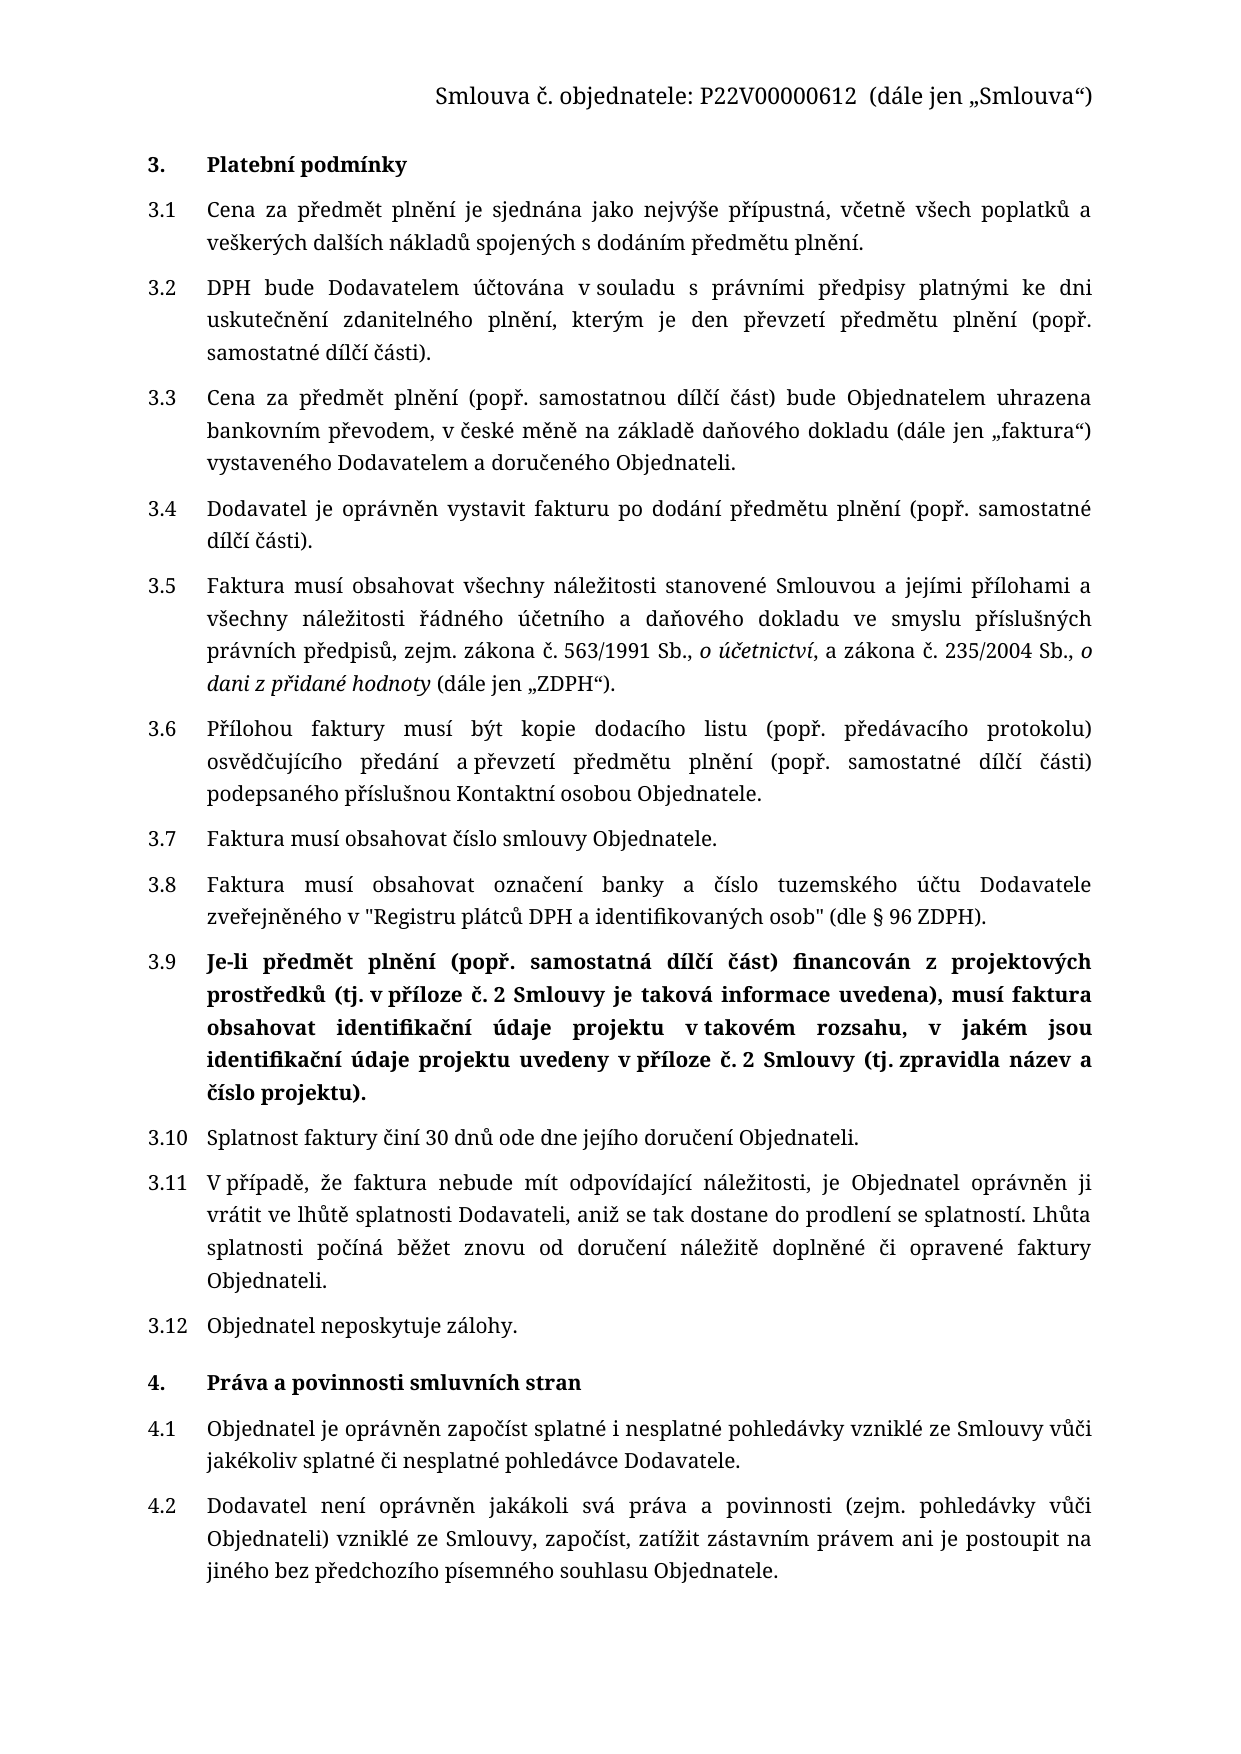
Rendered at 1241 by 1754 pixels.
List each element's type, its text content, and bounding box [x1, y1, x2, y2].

list Dodavatel je oprávněn vystavit fakturu po dodání předmětu plnění (popř. samostatné dílčí části). [148, 494, 1093, 555]
list Faktura musí obsahovat číslo smlouvy Objednatele. [148, 824, 1093, 853]
list Objednatel neposkytuje zálohy. [148, 1311, 1093, 1339]
list Faktura musí obsahovat označení banky a číslo tuzemského účtu Dodavatele zveřejněného v "Registru plátců DPH a identifikovaných osob" (dle § 96 ZDPH). [148, 870, 1093, 931]
list Faktura musí obsahovat všechny náležitosti stanovené Smlouvou a jejími přílohami a všechny náležitosti řádného účetního a daňového dokladu ve smyslu příslušných právních předpisů, zejm. zákona č. 563/1991 Sb., o účetnictví, a zákona č. 235/2004 Sb., o dani z přidané hodnoty (dále jen „ZDPH“). [148, 571, 1093, 698]
list Přílohou faktury musí být kopie dodacího listu (popř. předávacího protokolu) osvědčujícího předání a převzetí předmětu plnění (popř. samostatné dílčí části) podepsaného příslušnou Kontaktní osobou Objednatele. [148, 714, 1093, 808]
list DPH bude Dodavatelem účtována v souladu s právními předpisy platnými ke dni uskutečnění zdanitelného plnění, kterým je den převzetí předmětu plnění (popř. samostatné dílčí části). [148, 273, 1093, 367]
list Práva a povinnosti smluvních stran [148, 1368, 1093, 1397]
list Splatnost faktury činí 30 dnů ode dne jejího doručení Objednateli. [148, 1123, 1093, 1151]
list Dodavatel není oprávněn jakákoli svá práva a povinnosti (zejm. pohledávky vůči Objednateli) vzniklé ze Smlouvy, započíst, zatížit zástavním právem ani je postoupit na jiného bez předchozího písemného souhlasu Objednatele. [148, 1491, 1093, 1585]
list Je-li předmět plnění (popř. samostatná dílčí část) financován z projektových prostředků (tj. v příloze č. 2 Smlouvy je taková informace uvedena), musí faktura obsahovat identifikační údaje projektu v takovém rozsahu, v jakém jsou identifikační údaje projektu uvedeny v příloze č. 2 Smlouvy (tj. zpravidla název a číslo projektu). [148, 947, 1093, 1106]
list Platební podmínky [148, 150, 1093, 179]
list Objednatel je oprávněn započíst splatné i nesplatné pohledávky vzniklé ze Smlouvy vůči jakékoliv splatné či nesplatné pohledávce Dodavatele. [148, 1414, 1093, 1475]
list Cena za předmět plnění (popř. samostatnou dílčí část) bude Objednatelem uhrazena bankovním převodem, v české měně na základě daňového dokladu (dále jen „faktura“) vystaveného Dodavatelem a doručeného Objednateli. [148, 383, 1093, 477]
list Cena za předmět plnění je sjednána jako nejvýše přípustná, včetně všech poplatků a veškerých dalších nákladů spojených s dodáním předmětu plnění. [148, 195, 1093, 256]
list V případě, že faktura nebude mít odpovídající náležitosti, je Objednatel oprávněn ji vrátit ve lhůtě splatnosti Dodavateli, aniž se tak dostane do prodlení se splatností. Lhůta splatnosti počíná běžet znovu od doručení náležitě doplněné či opravené faktury Objednateli. [148, 1168, 1093, 1294]
